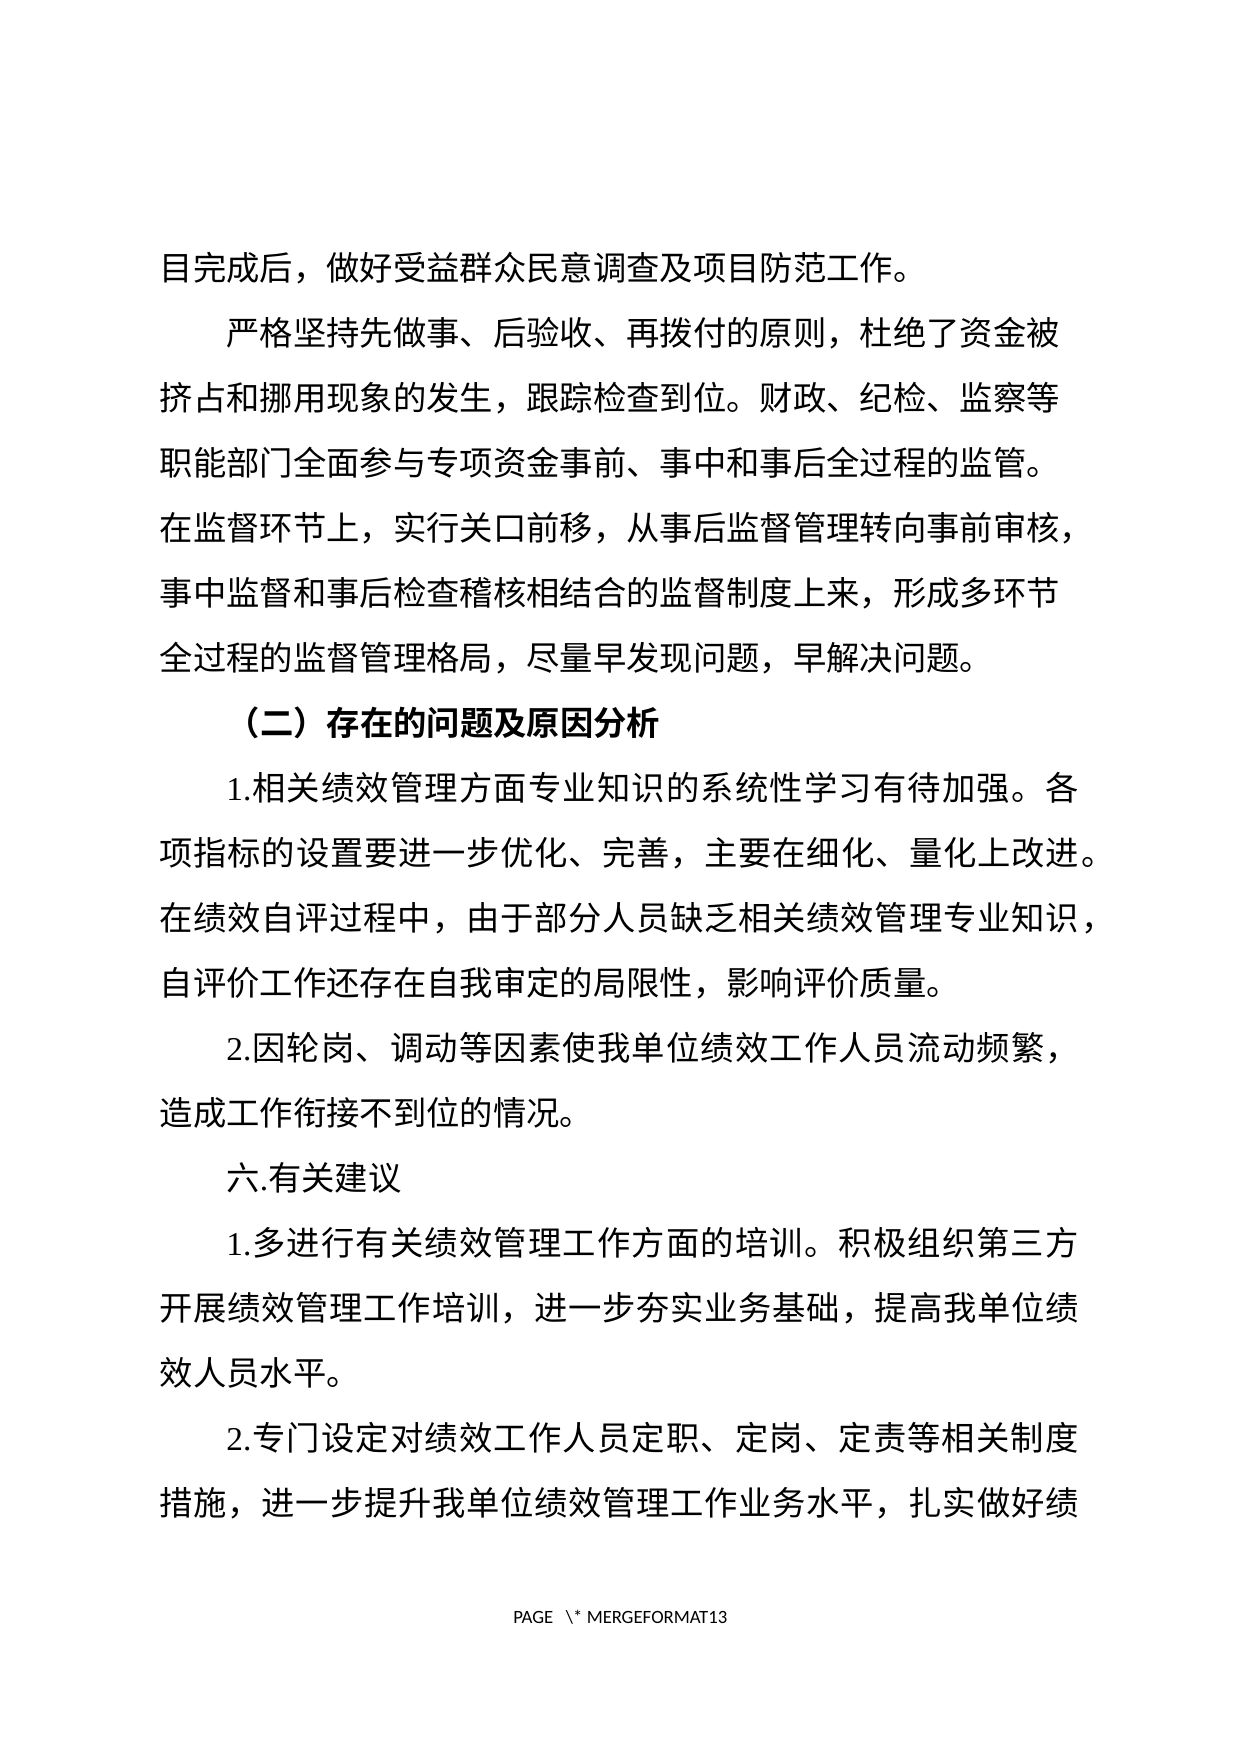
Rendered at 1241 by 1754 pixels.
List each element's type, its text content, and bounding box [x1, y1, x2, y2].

text 2.因轮岗、调动等因素使我单位绩效工作人员流动频繁，造成工作衔接不到位的情况。 [159, 1013, 1081, 1143]
list 存在的问题及原因分析 [159, 688, 1081, 753]
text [159, 233, 1081, 298]
title 严格坚持先做事、后验收、再拨付的原则，杜绝了资金被挤占和挪用现象的发生，跟踪检查到位。财政、纪检、监察等职能部门全面参与专项资金事前、事中和事后全过程的监管。在监督环节上，实行关口前移，从事后监督管理转向事前审核，事中监督和事后检查稽核相结合的监督制度上来，形成多环节全过程的监督管理格局，尽量早发现问题，早解决问题。 [159, 298, 1081, 688]
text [159, 1403, 1081, 1533]
text 六.有关建议 [159, 1143, 1081, 1208]
text 1.多进行有关绩效管理工作方面的培训。积极组织第三方开展绩效管理工作培训，进一步夯实业务基础，提高我单位绩效人员水平。 [159, 1208, 1081, 1403]
text 1.相关绩效管理方面专业知识的系统性学习有待加强。各项指标的设置要进一步优化、完善，主要在细化、量化上改进。在绩效自评过程中，由于部分人员缺乏相关绩效管理专业知识，自评价工作还存在自我审定的局限性，影响评价质量。 [159, 753, 1081, 1013]
